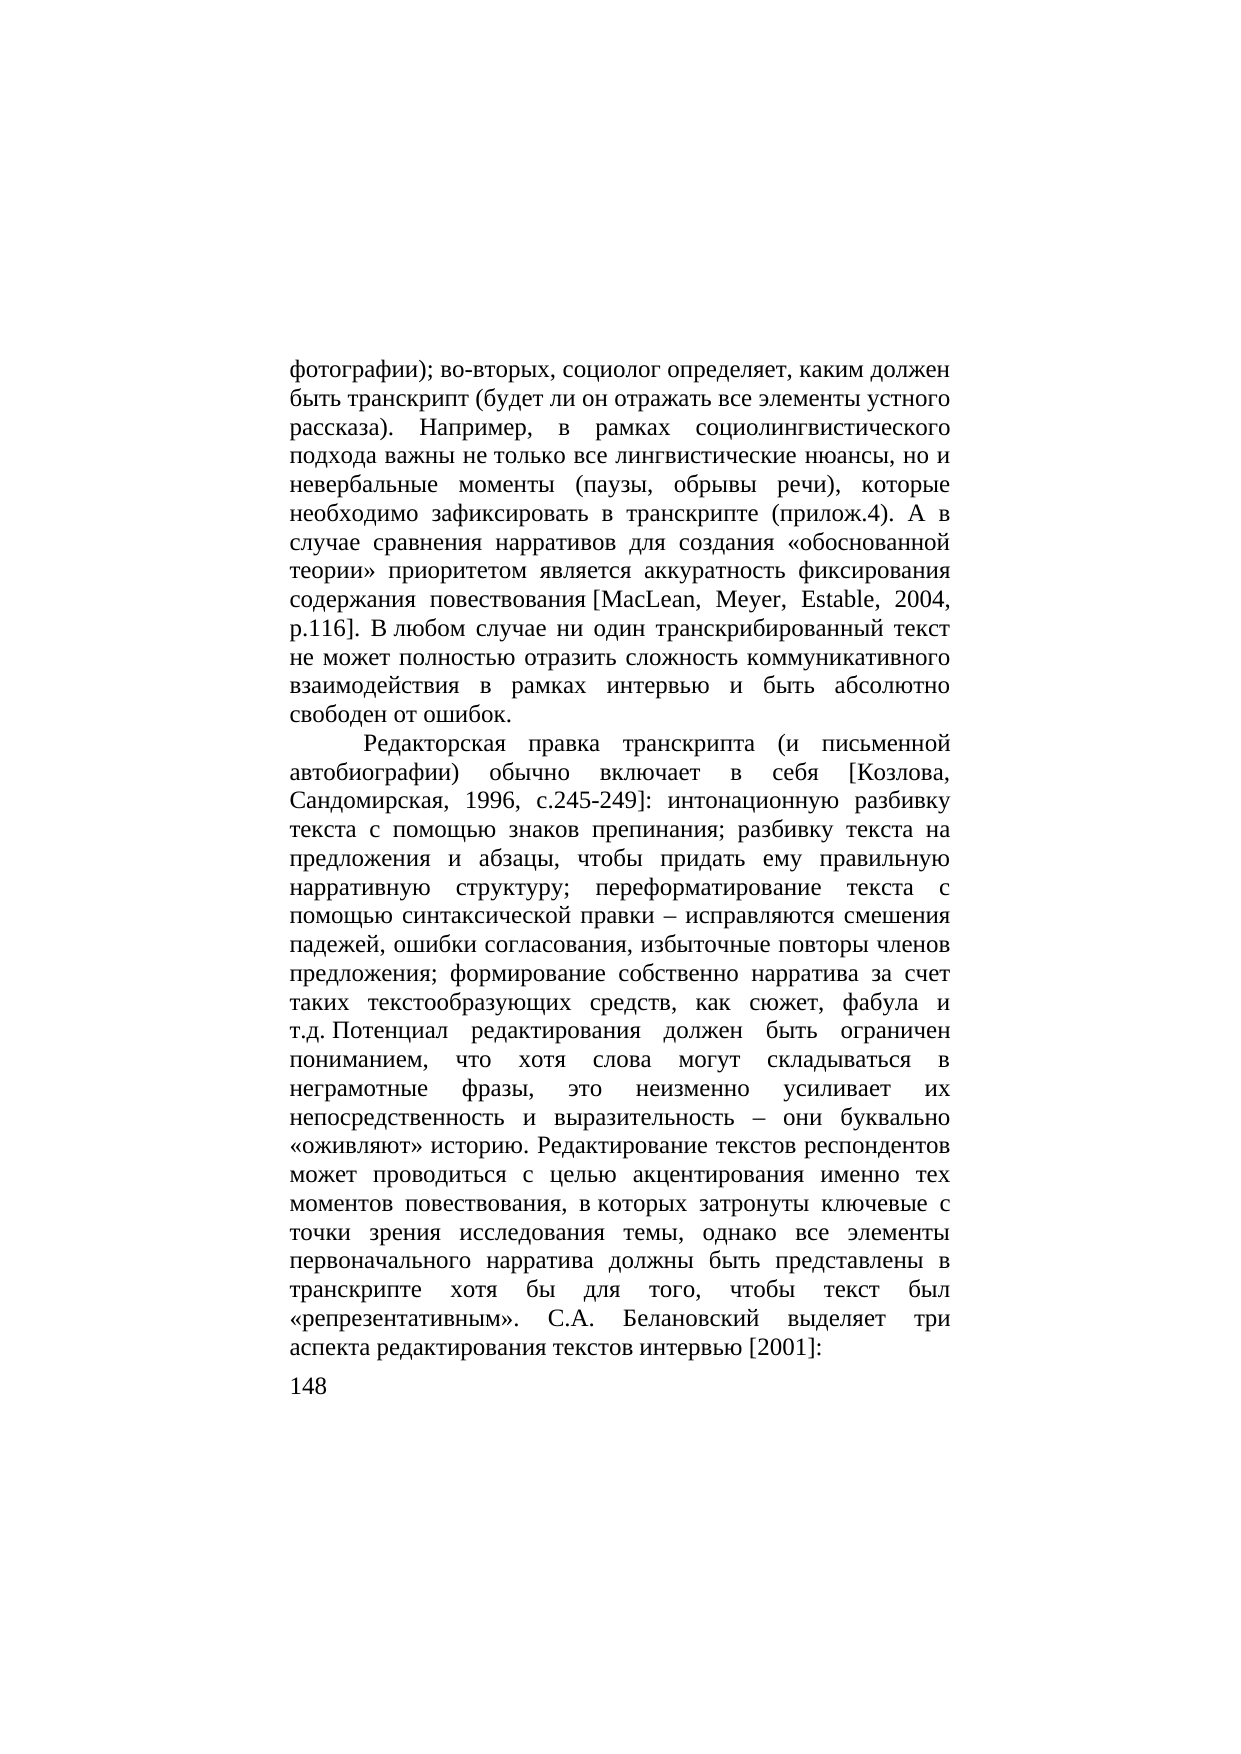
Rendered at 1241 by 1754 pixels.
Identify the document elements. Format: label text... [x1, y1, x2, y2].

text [289, 354, 951, 728]
text Редакторская правка транскрипта (и письменной автобиографии) обычно включает в себя [Козлова, Сандомирская, 1996, с.245-249]: интонационную разбивку текста с помощью знаков препинания; разбивку текста на предложения и абзацы, чтобы придать ему правильную нарративную структуру; переформатирование текста с помощью синтаксической правки – исправляются смешения падежей, ошибки согласования, избыточные повторы членов предложения; формирование собственно нарратива за счет таких текстообразующих средств, как сюжет, фабула и т.д. Потенциал редактирования должен быть ограничен пониманием, что хотя слова могут складываться в неграмотные фразы, это неизменно усиливает их непосредственность и выразительность – они буквально «оживляют» историю. Редактирование текстов респондентов может проводиться с целью акцентирования именно тех моментов повествования, в которых затронуты ключевые с точки зрения исследования темы, однако все элементы первоначального нарратива должны быть представлены в транскрипте хотя бы для того, чтобы текст был «репрезентативным». С.А. Белановский выделяет три аспекта редактирования текстов интервью [2001]: [289, 728, 951, 1361]
